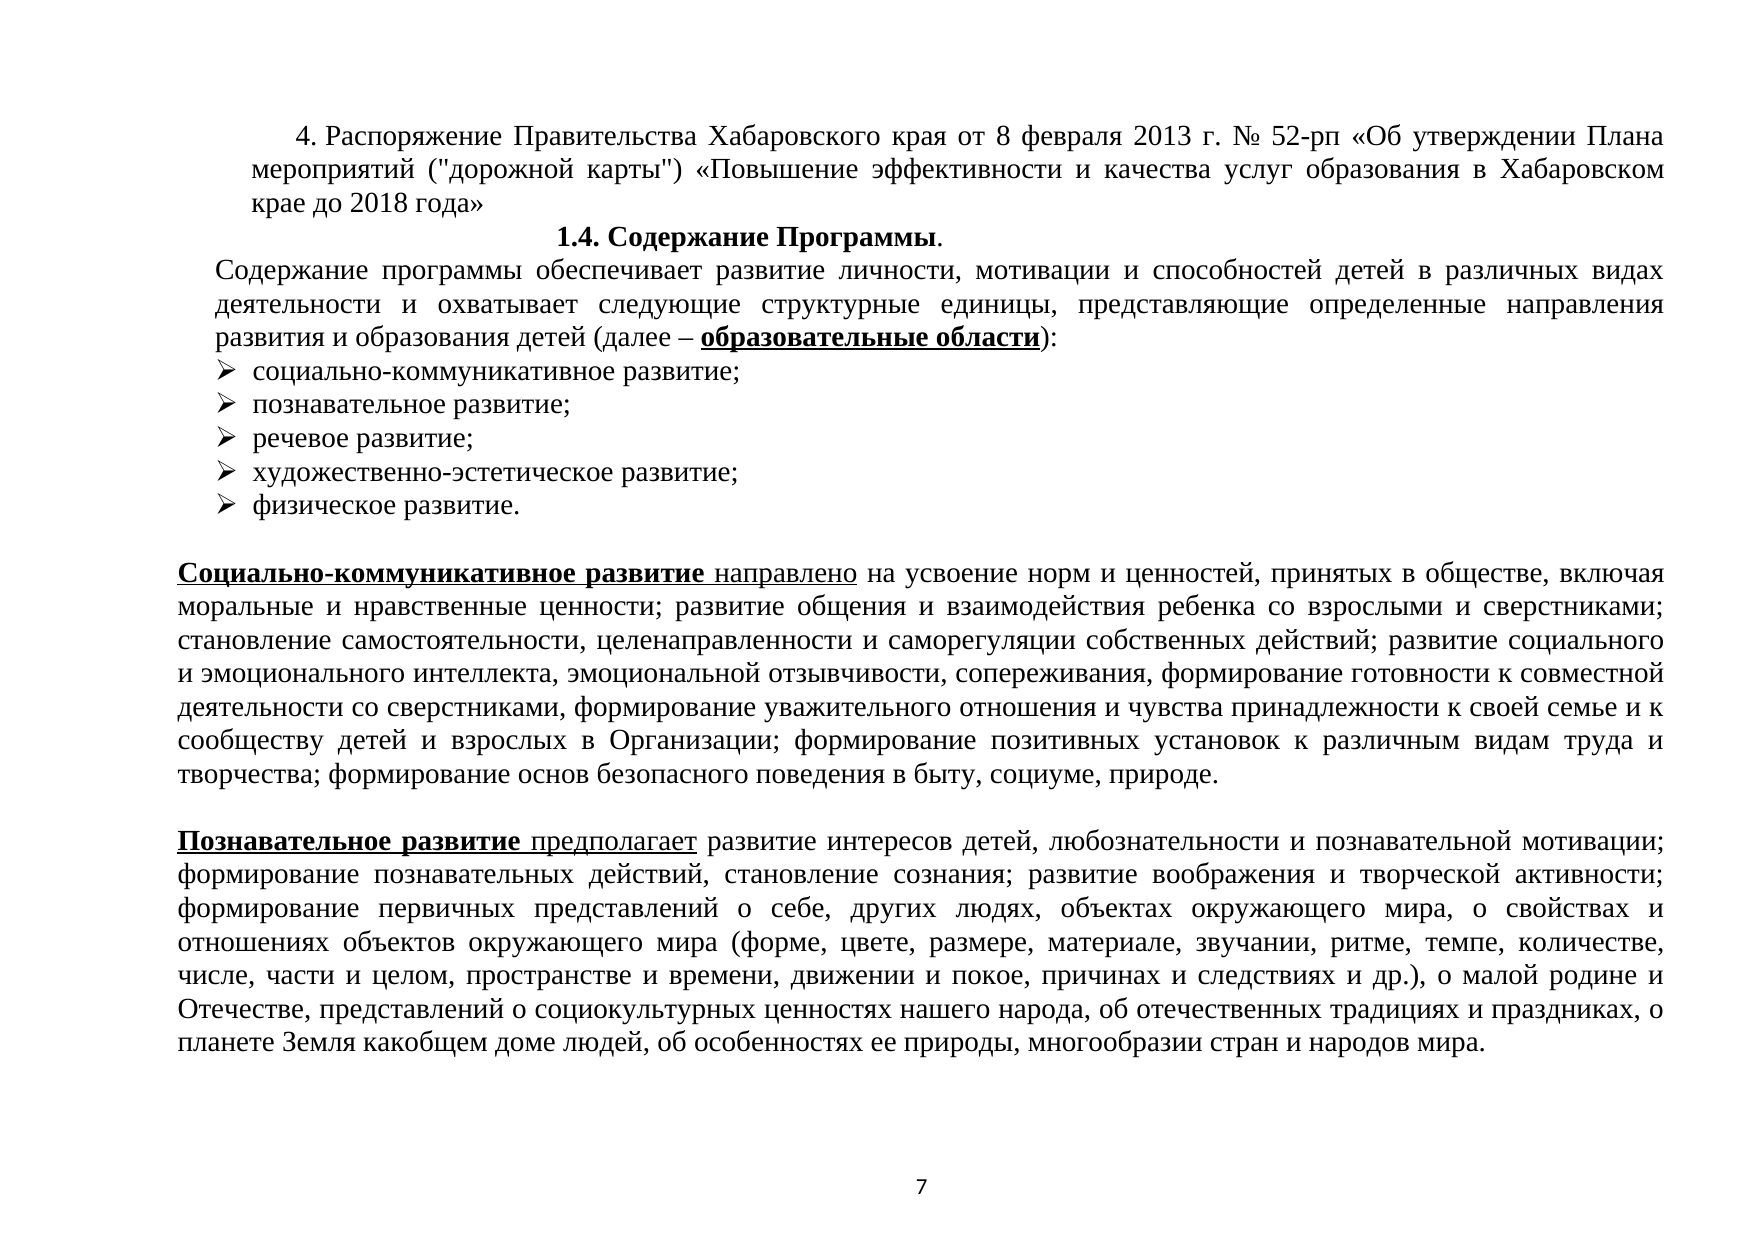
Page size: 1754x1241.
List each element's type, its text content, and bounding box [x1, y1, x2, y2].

list социально-коммуникативное развитие; [215, 353, 1665, 387]
text Социально-коммуникативное развитие направлено на усвоение норм и ценностей, принятых в обществе, включая моральные и нравственные ценности; развитие общения и взаимодействия ребенка со взрослыми и сверстниками; становление самостоятельности, целенаправленности и саморегуляции собственных действий; развитие социального и эмоционального интеллекта, эмоциональной отзывчивости, сопереживания, формирование готовности к совместной деятельности со сверстниками, формирование уважительного отношения и чувства принадлежности к своей семье и к сообществу детей и взрослых в Организации; формирование позитивных установок к различным видам труда и творчества; формирование основ безопасного поведения в быту, социуме, природе. [177, 555, 1665, 789]
list физическое развитие. [215, 487, 1665, 521]
list познавательное развитие; [215, 387, 1665, 420]
list художественно-эстетическое развитие; [215, 454, 1665, 487]
text Содержание программы обеспечивает развитие личности, мотивации и способностей детей в различных видах деятельности и охватывает следующие структурные единицы, представляющие определенные направления развития и образования детей (далее – образовательные области): [215, 252, 1665, 353]
list Распоряжение Правительства Хабаровского края от 8 февраля 2013 г. № 52-рп «Об утверждении Плана мероприятий ("дорожной карты") «Повышение эффективности и качества услуг образования в Хабаровском крае до 2018 года» [251, 118, 1665, 219]
list 1.4. Содержание Программы. [556, 219, 1665, 252]
text Познавательное развитие предполагает развитие интересов детей, любознательности и познавательной мотивации; формирование познавательных действий, становление сознания; развитие воображения и творческой активности; формирование первичных представлений о себе, других людях, объектах окружающего мира, о свойствах и отношениях объектов окружающего мира (форме, цвете, размере, материале, звучании, ритме, темпе, количестве, числе, части и целом, пространстве и времени, движении и покое, причинах и следствиях и др.), о малой родине и Отечестве, представлений о социокультурных ценностях нашего народа, об отечественных традициях и праздниках, о планете Земля какобщем доме людей, об особенностях ее природы, многообразии стран и народов мира. [177, 823, 1665, 1058]
list речевое развитие; [215, 420, 1665, 454]
